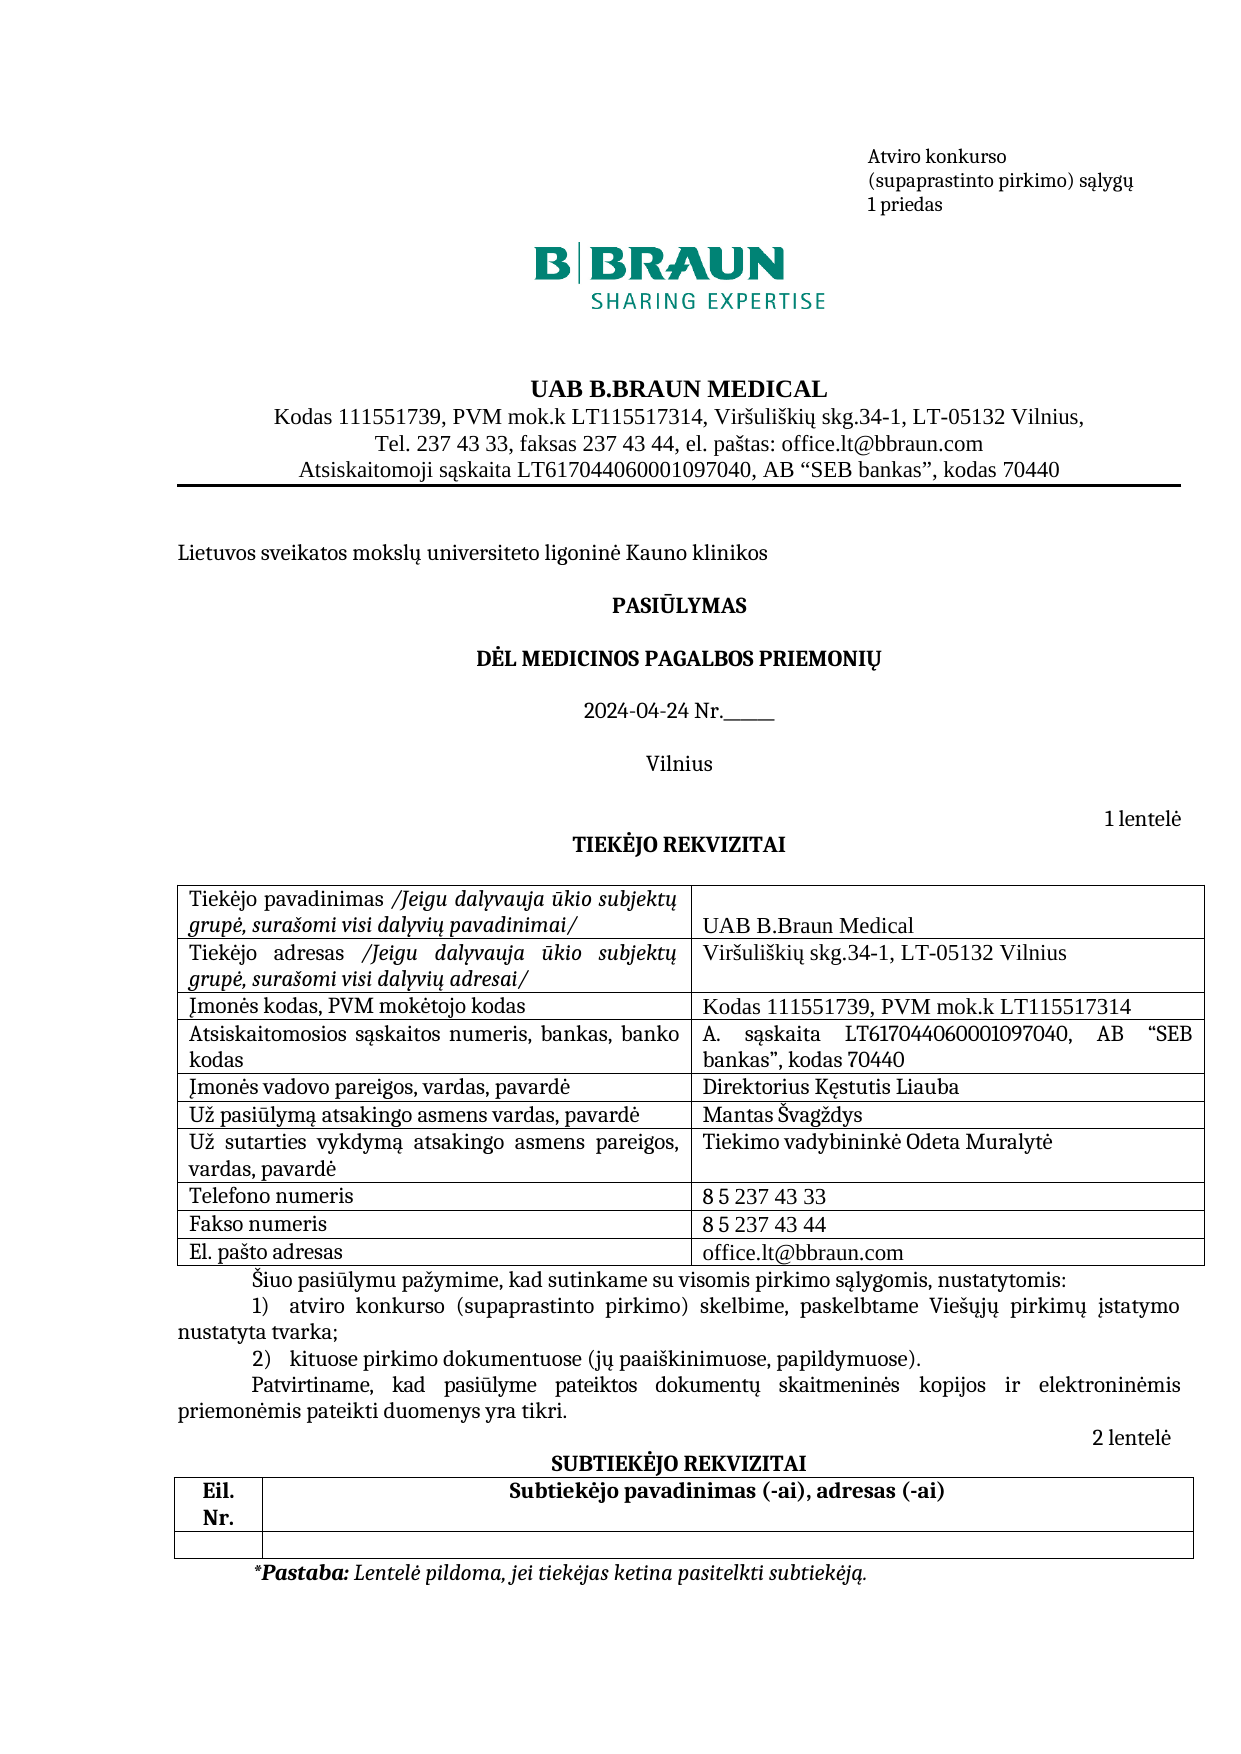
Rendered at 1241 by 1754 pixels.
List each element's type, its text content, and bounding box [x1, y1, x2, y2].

table_cell Telefono numeris [178, 1183, 691, 1210]
text Lietuvos sveikatos mokslų universiteto ligoninė Kauno klinikos [177, 540, 1181, 567]
table_cell Direktorius Kęstutis Liauba [692, 1074, 1204, 1101]
list kituose pirkimo dokumentuose (jų paaiškinimuose, papildymuose). [177, 1345, 1181, 1372]
table_cell Įmonės vadovo pareigos, vardas, pavardė [178, 1074, 691, 1101]
table_cell 8 5 237 43 44 [692, 1211, 1204, 1238]
text 2 lentelė [1077, 1424, 1181, 1451]
table_cell Viršuliškių skg.34-1, LT-05132 Vilnius [692, 939, 1204, 992]
table_cell Įmonės kodas, PVM mokėtojo kodas [178, 993, 691, 1019]
table_cell Mantas Švagždys [692, 1102, 1204, 1128]
table_cell Kodas 111551739, PVM mok.k LT115517314 [692, 993, 1204, 1019]
text Kodas 111551739, PVM mok.k LT115517314, Viršuliškių skg.34-1, LT-05132 Vilnius, [177, 403, 1181, 429]
text Atsiskaitomoji sąskaita LT617044060001097040, AB “SEB bankas”, kodas 70440 [177, 456, 1181, 484]
text Patvirtiname, kad pasiūlyme pateiktos dokumentų skaitmeninės kopijos ir elektroninėmis priemonėmis pateikti duomenys yra tikri. [177, 1372, 1181, 1424]
text *Pastaba: Lentelė pildoma, jei tiekėjas ketina pasitelkti subtiekėją. [177, 1559, 1181, 1586]
table_cell Fakso numeris [178, 1211, 691, 1238]
table_cell Tiekimo vadybininkė Odeta Muralytė [692, 1129, 1204, 1182]
table_header Eil. Nr. [175, 1478, 262, 1531]
table_header UAB B.Braun Medical [692, 886, 1204, 938]
picture [533, 242, 825, 309]
table_header Subtiekėjo pavadinimas (-ai), adresas (-ai) [263, 1478, 1193, 1531]
table_cell [175, 1532, 262, 1558]
table_cell office.lt@bbraun.com [692, 1239, 1204, 1265]
table_header Atviro konkurso (supaprastinto pirkimo) sąlygų [856, 145, 1188, 192]
text Šiuo pasiūlymu pažymime, kad sutinkame su visomis pirkimo sąlygomis, nustatytomis: [177, 1266, 1181, 1293]
list atviro konkurso (supaprastinto pirkimo) skelbime, paskelbtame Viešųjų pirkimų įstatymo nustatyta tvarka; [177, 1293, 1181, 1345]
table_cell El. pašto adresas [178, 1239, 691, 1265]
table_cell A. sąskaita LT617044060001097040, AB “SEB bankas”, kodas 70440 [692, 1020, 1204, 1073]
table_header Tiekėjo pavadinimas /Jeigu dalyvauja ūkio subjektų grupė, surašomi visi dalyvių pavadinimai/ [178, 886, 691, 938]
table_cell Už sutarties vykdymą atsakingo asmens pareigos, vardas, pavardė [178, 1129, 691, 1182]
table_cell Tiekėjo adresas /Jeigu dalyvauja ūkio subjektų grupė, surašomi visi dalyvių adresai/ [178, 939, 691, 992]
text Vilnius [177, 751, 1181, 777]
text TIEKĖJO REKVIZITAI [177, 832, 1181, 858]
text Tel. 237 43 33, faksas 237 43 44, el. paštas: office.lt@bbraun.com [177, 429, 1181, 456]
table_cell [263, 1532, 1193, 1558]
table_cell 1 priedas [856, 193, 1188, 216]
text PASIŪLYMAS [177, 593, 1181, 619]
table_cell 8 5 237 43 33 [692, 1183, 1204, 1210]
table_cell Atsiskaitomosios sąskaitos numeris, bankas, banko kodas [178, 1020, 691, 1073]
text 1 lentelė [177, 777, 1181, 832]
table_cell Už pasiūlymą atsakingo asmens vardas, pavardė [178, 1102, 691, 1128]
text UAB B.BRAUN MEDICAL [177, 374, 1181, 403]
text 2024-04-24 Nr.______ [177, 698, 1181, 725]
text DĖL MEDICINOS PAGALBOS PRIEMONIŲ [177, 646, 1181, 672]
text SUBTIEKĖJO REKVIZITAI [177, 1451, 1181, 1477]
